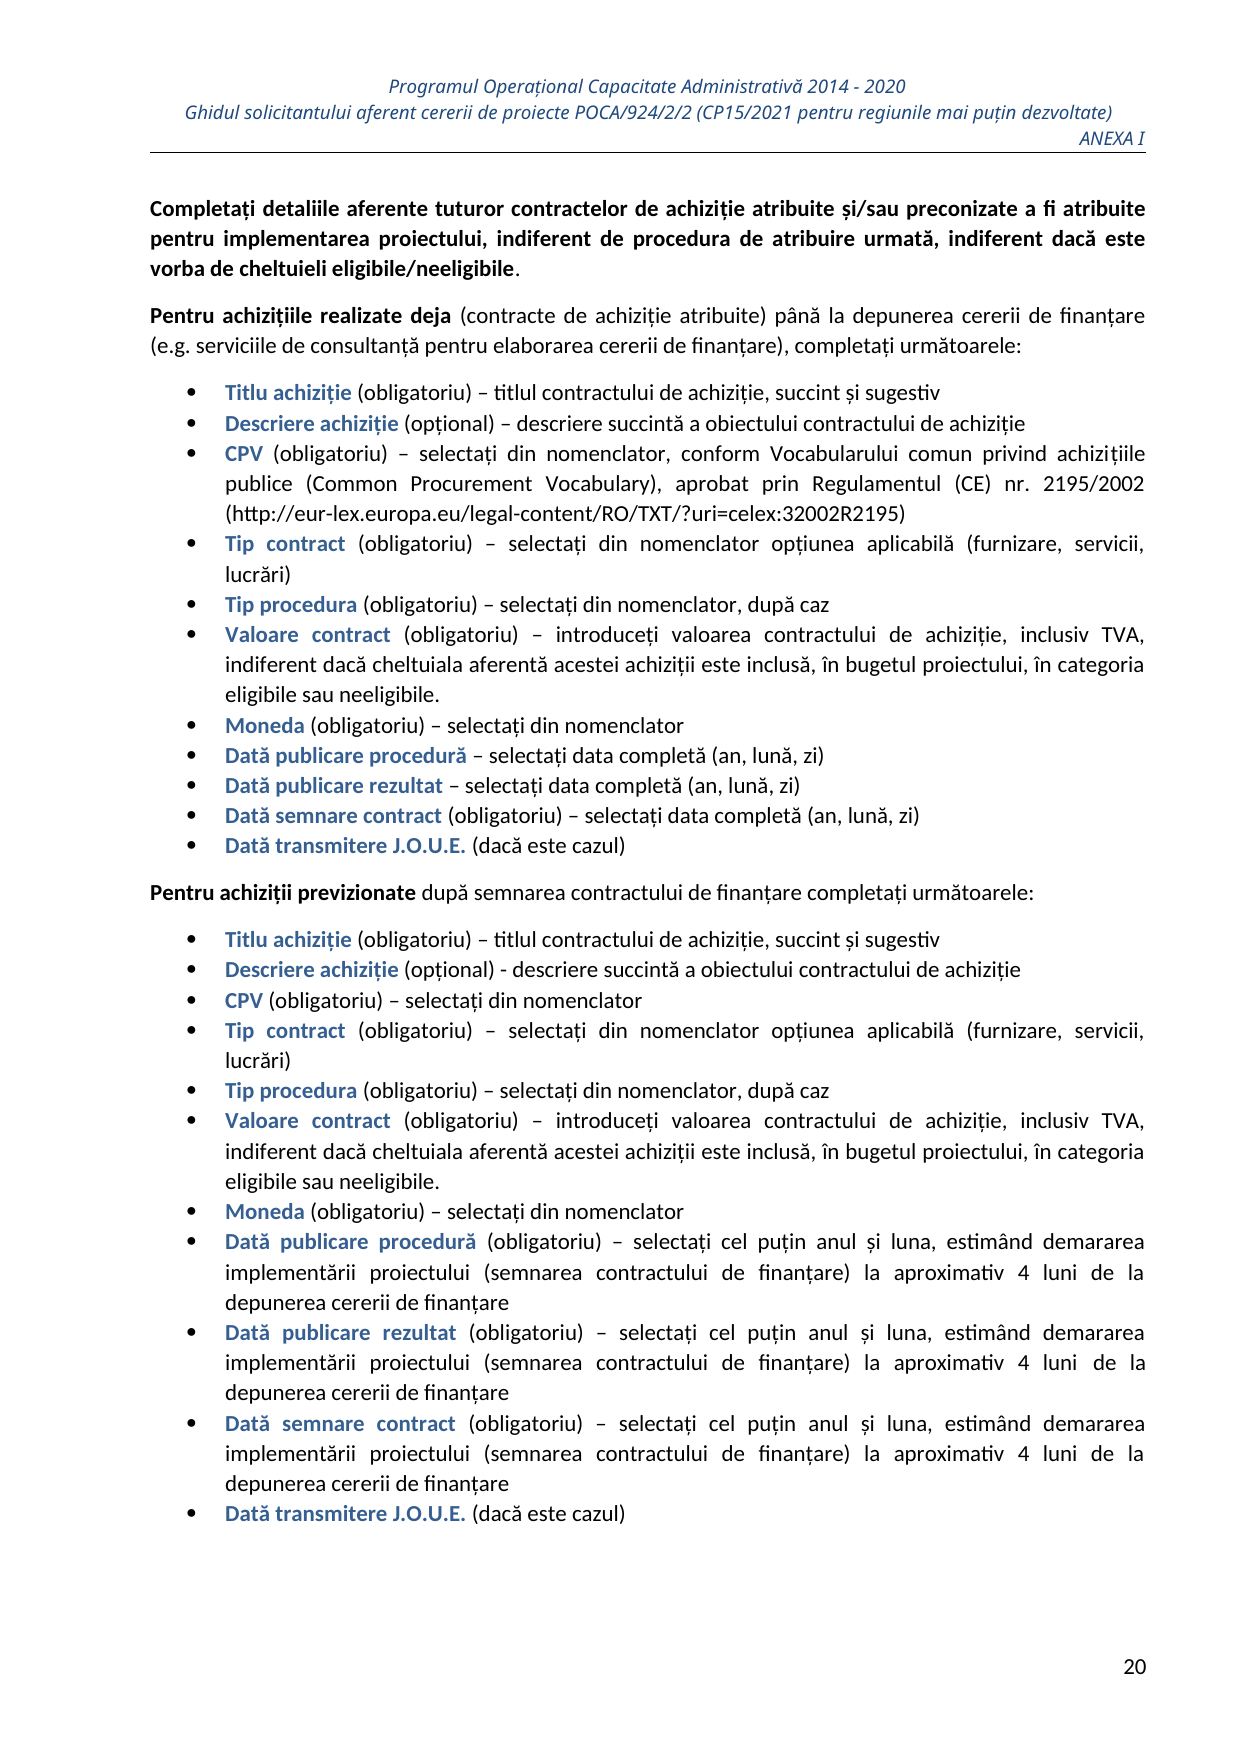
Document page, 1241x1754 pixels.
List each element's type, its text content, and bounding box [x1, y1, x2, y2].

list Dată semnare contract (obligatoriu) – selectați data completă (an, lună, zi) [187, 801, 1146, 829]
list Valoare contract (obligatoriu) – introduceți valoarea contractului de achiziție, inclusiv TVA, indiferent dacă cheltuiala aferentă acestei achiziții este inclusă, în bugetul proiectului, în categoria eligibile sau neeligibile. [187, 620, 1146, 708]
list Titlu achiziţie (obligatoriu) – titlul contractului de achiziție, succint și sugestiv [187, 378, 1146, 406]
list Dată publicare rezultat (obligatoriu) – selectați cel puțin anul și luna, estimând demararea implementării proiectului (semnarea contractului de finanțare) la aproximativ 4 luni de la depunerea cererii de finanțare [187, 1318, 1146, 1406]
list Dată semnare contract (obligatoriu) – selectați cel puțin anul și luna, estimând demararea implementării proiectului (semnarea contractului de finanțare) la aproximativ 4 luni de la depunerea cererii de finanțare [187, 1409, 1146, 1497]
list Moneda (obligatoriu) – selectați din nomenclator [187, 711, 1146, 739]
list CPV (obligatoriu) – selectați din nomenclator [187, 986, 1146, 1014]
list Dată publicare procedură (obligatoriu) – selectați cel puțin anul și luna, estimând demararea implementării proiectului (semnarea contractului de finanțare) la aproximativ 4 luni de la depunerea cererii de finanțare [187, 1227, 1146, 1316]
list Tip contract (obligatoriu) – selectați din nomenclator opțiunea aplicabilă (furnizare, servicii, lucrări) [187, 1016, 1146, 1074]
list Dată transmitere J.O.U.E. (dacă este cazul) [187, 832, 1146, 859]
list Tip contract (obligatoriu) – selectați din nomenclator opțiunea aplicabilă (furnizare, servicii, lucrări) [187, 529, 1146, 588]
list CPV (obligatoriu) – selectați din nomenclator, conform Vocabularului comun privind achiziţiile publice (Common Procurement Vocabulary), aprobat prin Regulamentul (CE) nr. 2195/2002 (http://eur-lex.europa.eu/legal-content/RO/TXT/?uri=celex:32002R2195) [187, 439, 1146, 527]
list Descriere achiziţie (opțional) - descriere succintă a obiectului contractului de achiziție [187, 956, 1146, 983]
list Titlu achiziţie (obligatoriu) – titlul contractului de achiziție, succint și sugestiv [187, 925, 1146, 953]
list Dată publicare rezultat – selectați data completă (an, lună, zi) [187, 771, 1146, 799]
list Dată transmitere J.O.U.E. (dacă este cazul) [187, 1499, 1146, 1527]
list Tip procedura (obligatoriu) – selectați din nomenclator, după caz [187, 590, 1146, 618]
list Tip procedura (obligatoriu) – selectați din nomenclator, după caz [187, 1076, 1146, 1104]
list Descriere achiziţie (opțional) – descriere succintă a obiectului contractului de achiziție [187, 409, 1146, 437]
list Valoare contract (obligatoriu) – introduceți valoarea contractului de achiziție, inclusiv TVA, indiferent dacă cheltuiala aferentă acestei achiziții este inclusă, în bugetul proiectului, în categoria eligibile sau neeligibile. [187, 1107, 1146, 1195]
text Completați detaliile aferente tuturor contractelor de achiziţie atribuite şi/sau preconizate a fi atribuite pentru implementarea proiectului, indiferent de procedura de atribuire urmată, indiferent dacă este vorba de cheltuieli eligibile/neeligibile. [150, 194, 1146, 282]
text Pentru achizițiile realizate deja (contracte de achiziție atribuite) până la depunerea cererii de finanțare (e.g. serviciile de consultanță pentru elaborarea cererii de finanțare), completați următoarele: [150, 301, 1146, 359]
text Pentru achiziții previzionate după semnarea contractului de finanțare completați următoarele: [150, 878, 1146, 906]
list Dată publicare procedură – selectați data completă (an, lună, zi) [187, 741, 1146, 769]
list Moneda (obligatoriu) – selectați din nomenclator [187, 1197, 1146, 1225]
